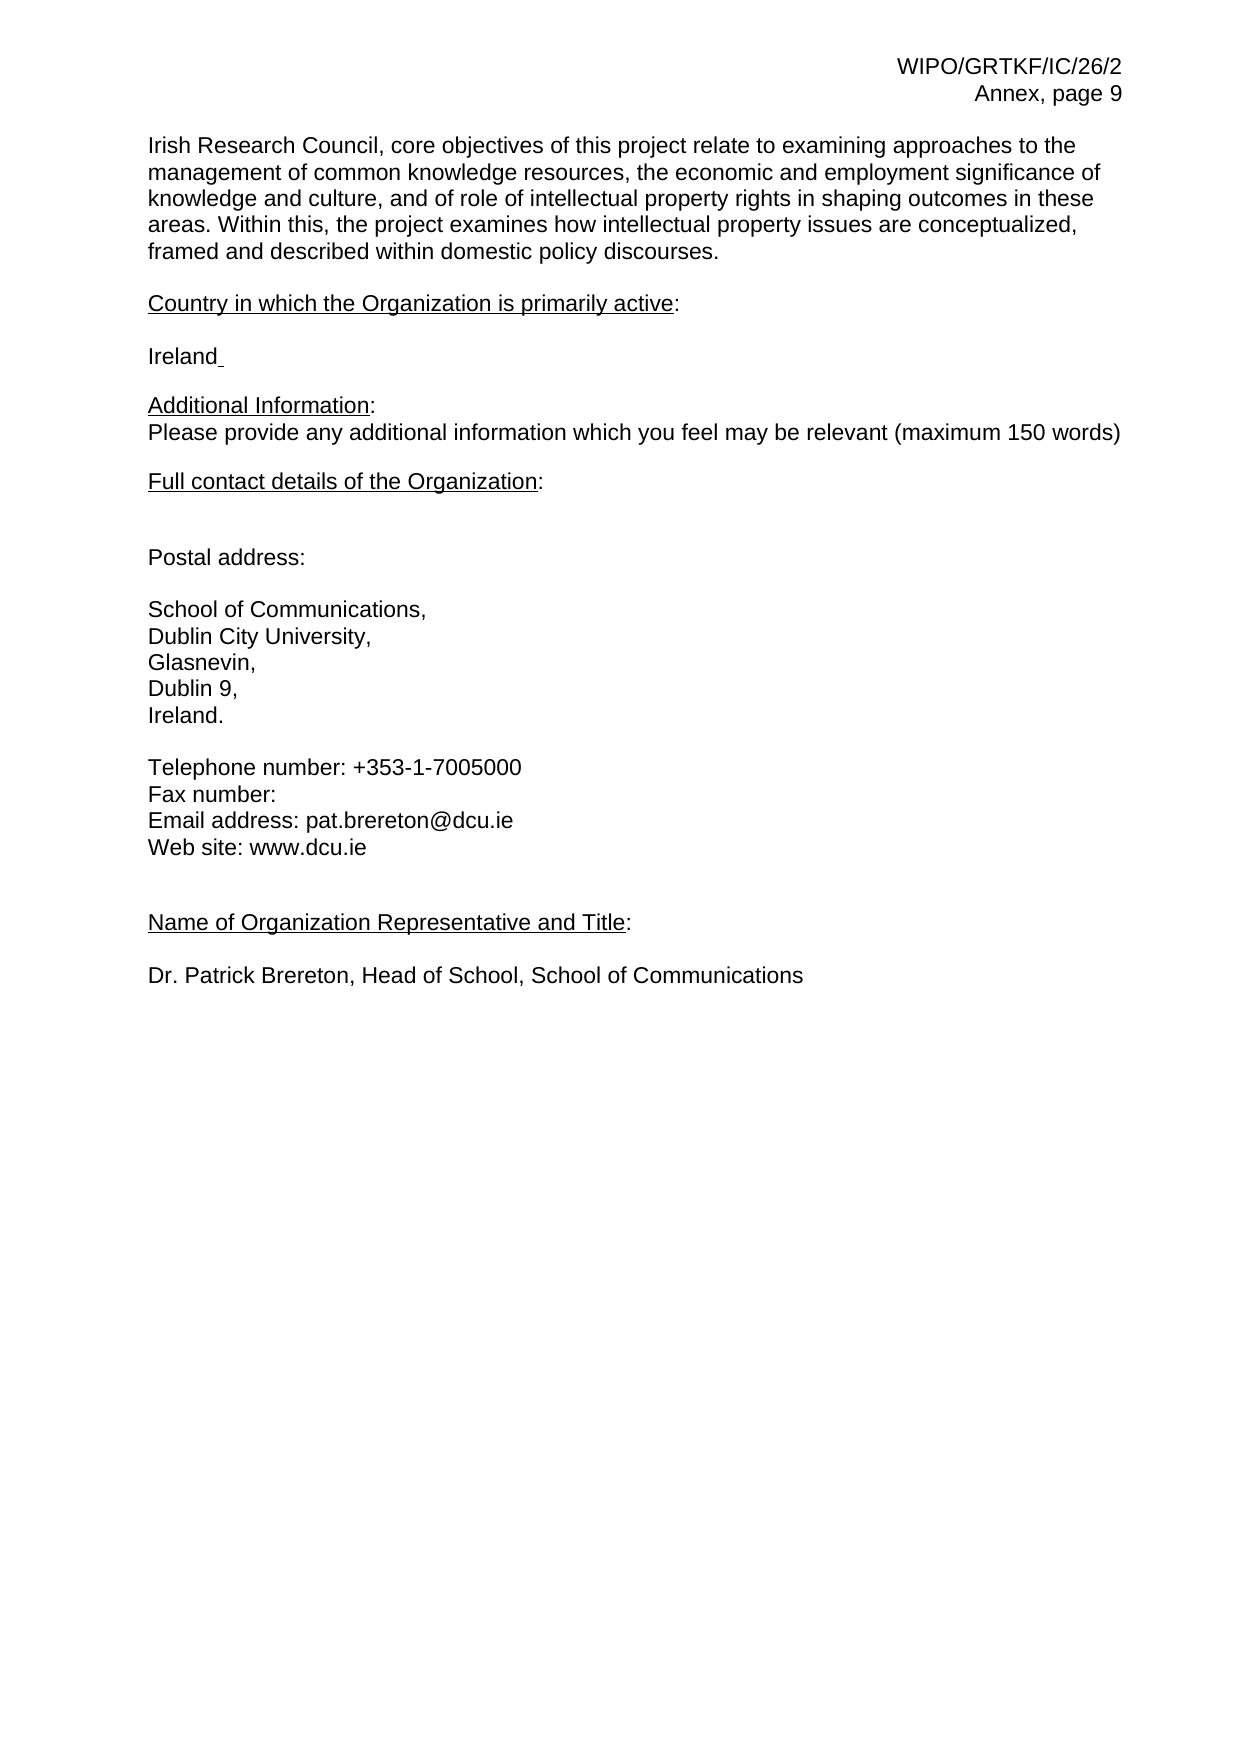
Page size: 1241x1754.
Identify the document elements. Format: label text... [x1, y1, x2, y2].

text Web site: www.dcu.ie [148, 833, 1122, 860]
text Telephone number: +353-1-7005000 [148, 754, 1122, 781]
text Glasnevin, [148, 649, 1122, 675]
text Postal address: [148, 543, 1122, 570]
text Additional Information: [148, 392, 1122, 419]
text Dublin 9, [148, 675, 1122, 702]
text School of Communications, [148, 596, 1122, 623]
text Full contact details of the Organization: [148, 468, 1122, 494]
text Ireland [148, 343, 1122, 369]
text Country in which the Organization is primarily active: [148, 290, 1122, 317]
text Fax number: [148, 781, 1122, 807]
text Dr. Patrick Brereton, Head of School, School of Communications [148, 962, 1122, 988]
text Email address: pat.brereton@dcu.ie [148, 807, 1122, 833]
text Please provide any additional information which you feel may be relevant (maximum 150 words) [148, 419, 1122, 445]
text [148, 132, 1122, 264]
text Ireland. [148, 702, 1122, 728]
text Name of Organization Representative and Title: [148, 909, 1122, 935]
text Dublin City University, [148, 623, 1122, 649]
